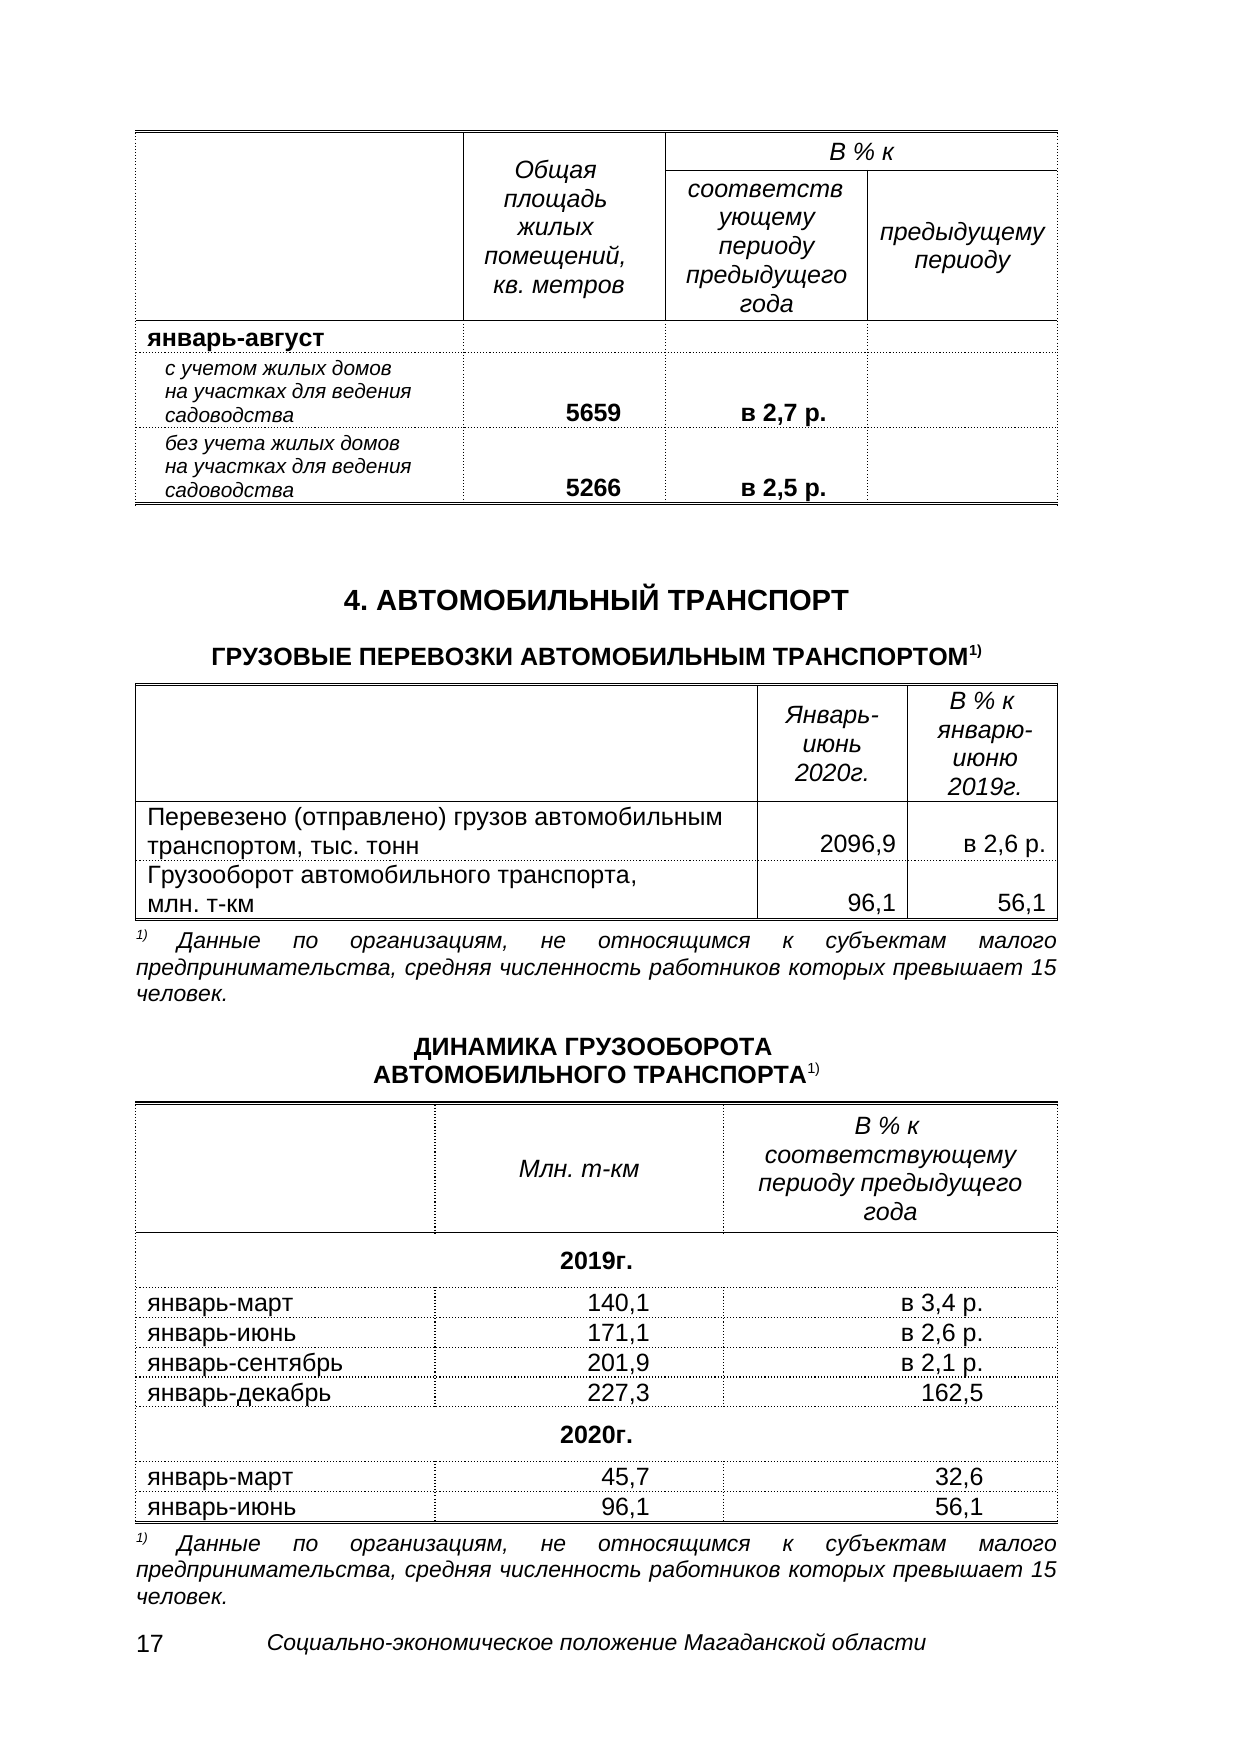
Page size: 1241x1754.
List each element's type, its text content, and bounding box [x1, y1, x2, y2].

table_header В % к [666, 133, 1057, 170]
table_cell 201,9 [435, 1347, 723, 1376]
table_cell с учетом жилых домов на участках для ведения садоводства [136, 352, 464, 427]
table_cell 227,3 [435, 1376, 723, 1406]
table_cell январь-август [136, 321, 464, 352]
table_header В % к январю-июню 2019г. [908, 686, 1057, 801]
text 1) Данные по организациям, не относящимся к субъектам малого предпринимательства, средняя численность работников которых превышает 15 человек. [136, 927, 1057, 1006]
table_cell 2096,9 [758, 802, 907, 859]
table_cell январь-март [136, 1461, 435, 1491]
text 1) Данные по организациям, не относящимся к субъектам малого предпринимательства, средняя численность работников которых превышает 15 человек. [136, 1530, 1057, 1609]
table_cell 45,7 [435, 1461, 723, 1491]
table_cell [868, 427, 1057, 502]
table_cell в 2,7 р. [666, 352, 867, 427]
table_cell 5659 [464, 352, 666, 427]
table_header [136, 686, 757, 801]
table_cell в 3,4 р. [723, 1287, 1057, 1317]
subtitle 4. АВТОМОБИЛЬНЫЙ ТРАНСПОРТ [136, 583, 1057, 617]
table_cell январь-июнь [136, 1317, 435, 1347]
table_cell в 2,6 р. [908, 802, 1057, 859]
table_cell январь-март [136, 1287, 435, 1317]
table_cell 171,1 [435, 1317, 723, 1347]
text ДИНАМИКА ГРУЗООБОРОТА АВТОМОБИЛЬНОГО ТРАНСПОРТА1) [136, 1031, 1057, 1089]
text ГРУЗОВЫЕ ПЕРЕВОЗКИ АВТОМОБИЛЬНЫМ ТРАНСПОРТОМ1) [136, 642, 1057, 670]
table_cell 56,1 [908, 860, 1057, 918]
table_cell [868, 352, 1057, 427]
table_cell [464, 321, 666, 352]
table_cell Перевезено (отправлено) грузов автомобильным транспортом, тыс. тонн [136, 802, 757, 859]
table_cell январь-сентябрь [136, 1347, 435, 1376]
table_cell 2019г. [136, 1233, 1057, 1287]
table_header Общая площадь жилых помещений, кв. метров [464, 133, 665, 320]
table_header В % к соответствующему периоду предыдущего года [723, 1105, 1057, 1232]
table_cell без учета жилых домов на участках для ведения садоводства [136, 427, 464, 502]
table_header Январь-июнь 2020г. [758, 686, 907, 801]
table_cell 96,1 [435, 1491, 723, 1521]
table_cell Грузооборот автомобильного транспорта, млн. т-км [136, 860, 757, 918]
table_cell предыдущему периоду [868, 171, 1057, 320]
table_cell 162,5 [723, 1376, 1057, 1406]
table_cell 32,6 [723, 1461, 1057, 1491]
table_header Млн. т-км [435, 1105, 723, 1232]
table_cell 5266 [464, 427, 666, 502]
table_cell в 2,1 р. [723, 1347, 1057, 1376]
table_cell 96,1 [758, 860, 907, 918]
table_cell соответствующему периоду предыдущего года [666, 171, 867, 320]
table_cell [868, 321, 1057, 352]
table_cell в 2,6 р. [723, 1317, 1057, 1347]
table_cell январь-декабрь [136, 1376, 435, 1406]
table_cell январь-июнь [136, 1491, 435, 1521]
table_header [136, 1105, 435, 1232]
table_cell 140,1 [435, 1287, 723, 1317]
table_cell 2020г. [136, 1406, 1057, 1461]
table_header [136, 133, 463, 320]
table_cell в 2,5 р. [666, 427, 867, 502]
table_cell [666, 321, 867, 352]
table_cell 56,1 [723, 1491, 1057, 1521]
